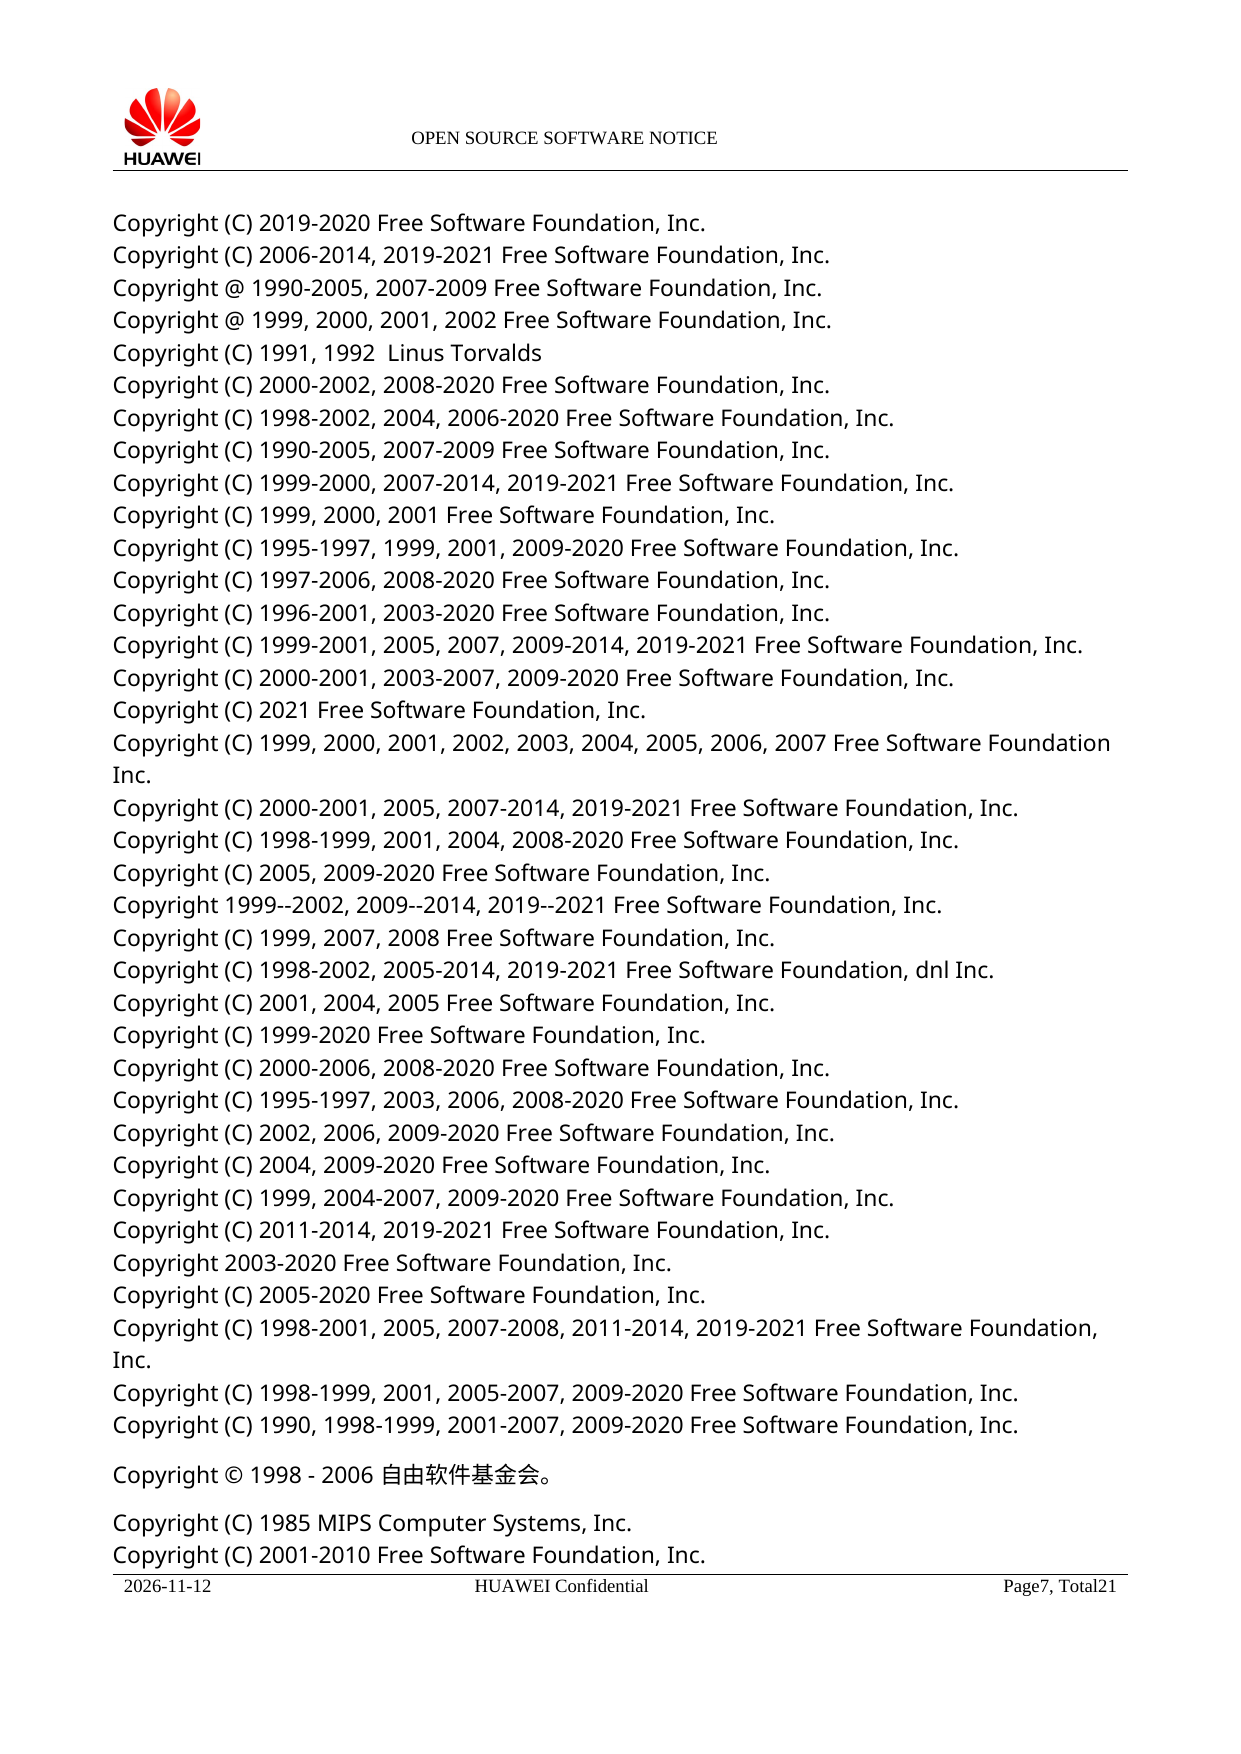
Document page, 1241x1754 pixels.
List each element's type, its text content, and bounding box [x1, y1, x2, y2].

picture [124, 88, 201, 165]
